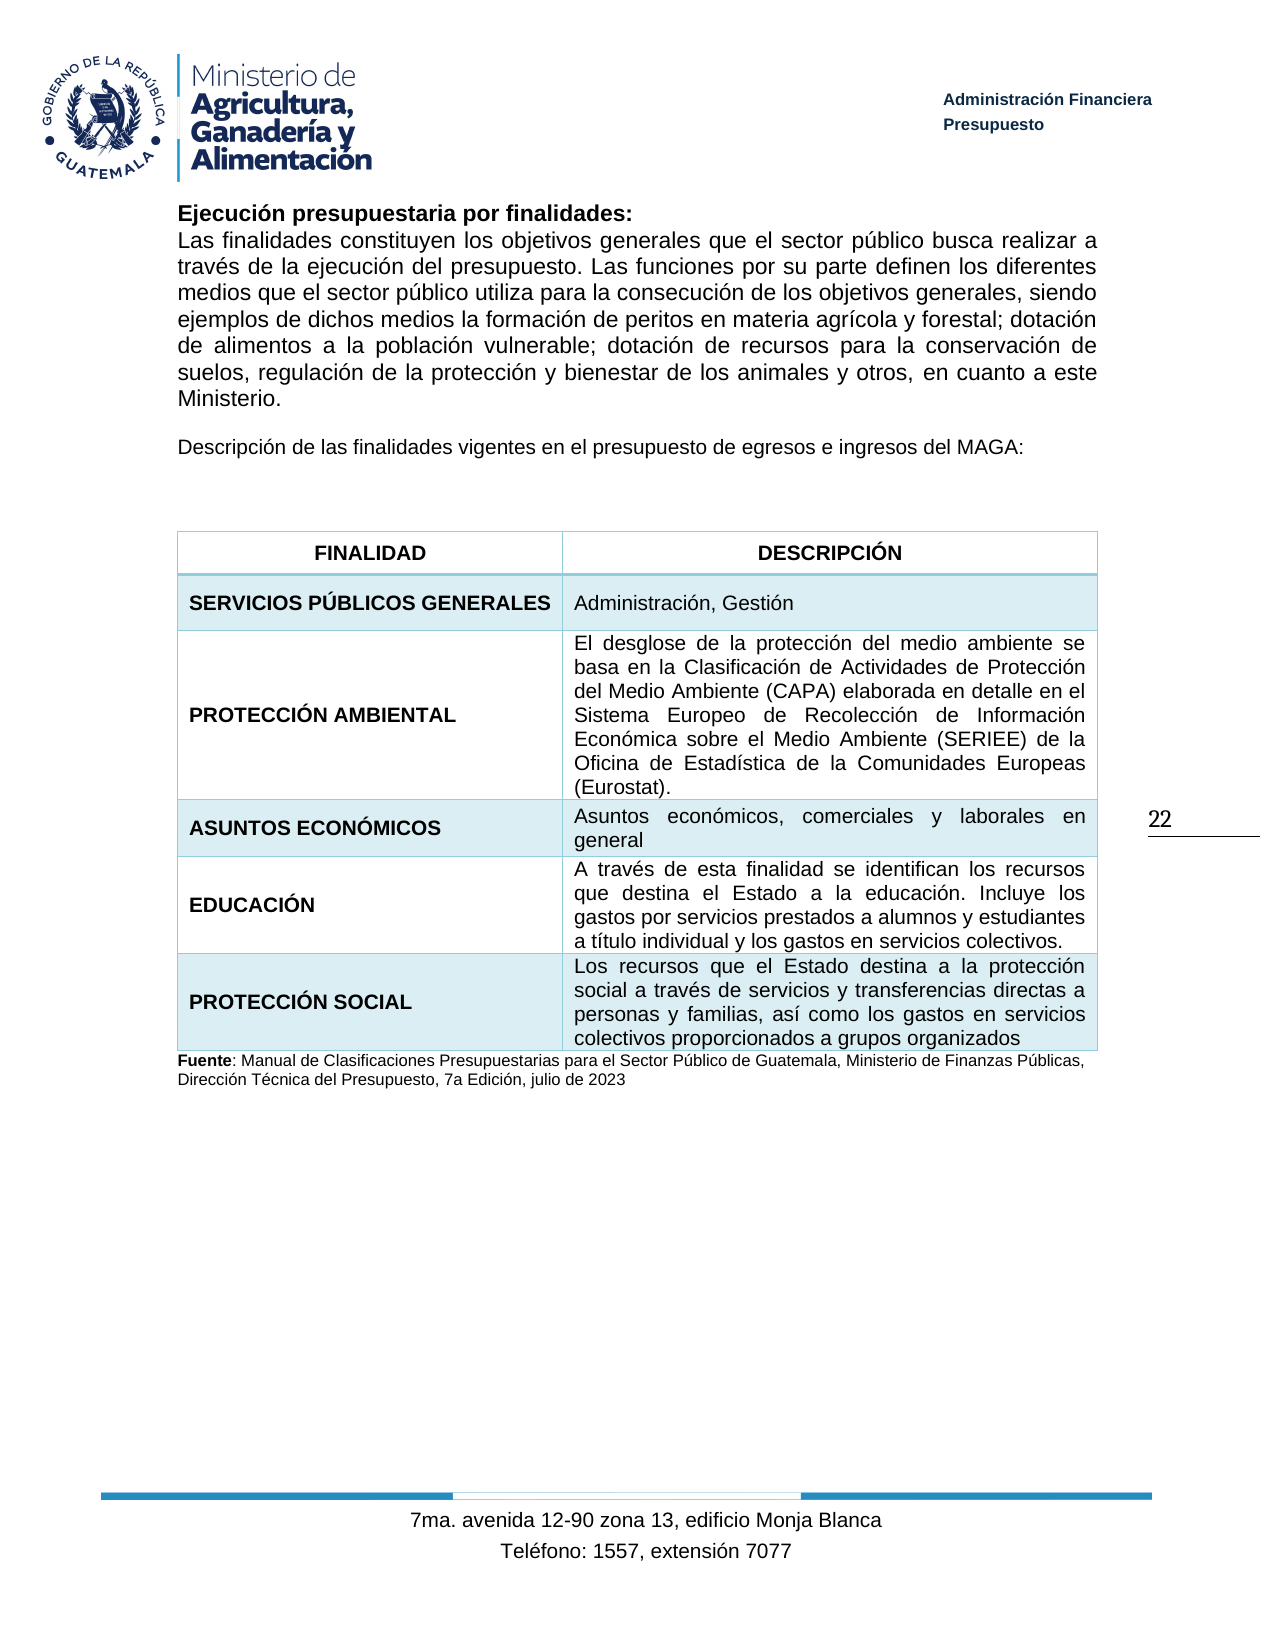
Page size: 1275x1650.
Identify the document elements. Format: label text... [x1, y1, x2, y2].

text Fuente: Manual de Clasificaciones Presupuestarias para el Sector Público de Guatemala, Ministerio de Finanzas Públicas, Dirección Técnica del Presupuesto, 7a Edición, julio de 2023 [177, 1051, 1098, 1089]
table_cell El desglose de la protección del medio ambiente se basa en la Clasificación de Actividades de Protección del Medio Ambiente (CAPA) elaborada en detalle en el Sistema Europeo de Recolección de Información Económica sobre el Medio Ambiente (SERIEE) de la Oficina de Estadística de la Comunidades Europeas (Eurostat). [563, 631, 1097, 798]
table_header DESCRIPCIÓN [563, 532, 1097, 573]
picture [0, 1483, 1264, 1509]
text Descripción de las finalidades vigentes en el presupuesto de egresos e ingresos del MAGA: [177, 435, 1098, 459]
table_cell PROTECCIÓN AMBIENTAL [178, 631, 562, 798]
table_cell SERVICIOS PÚBLICOS GENERALES [178, 576, 562, 630]
text Ejecución presupuestaria por finalidades: [177, 200, 1098, 227]
table_cell Administración, Gestión [563, 576, 1097, 630]
table_cell EDUCACIÓN [178, 857, 562, 953]
table_cell Asuntos económicos, comerciales y laborales en general [563, 800, 1097, 856]
text Las finalidades constituyen los objetivos generales que el sector público busca realizar a través de la ejecución del presupuesto. Las funciones por su parte definen los diferentes medios que el sector público utiliza para la consecución de los objetivos generales, siendo ejemplos de dichos medios la formación de peritos en materia agrícola y forestal; dotación de alimentos a la población vulnerable; dotación de recursos para la conservación de suelos, regulación de la protección y bienestar de los animales y otros, en cuanto a este Ministerio. [177, 227, 1098, 411]
table_header FINALIDAD [178, 532, 562, 573]
table_cell A través de esta finalidad se identifican los recursos que destina el Estado a la educación. Incluye los gastos por servicios prestados a alumnos y estudiantes a título individual y los gastos en servicios colectivos. [563, 857, 1097, 953]
picture [32, 46, 386, 192]
table_cell ASUNTOS ECONÓMICOS [178, 800, 562, 856]
table_cell PROTECCIÓN SOCIAL [178, 954, 562, 1050]
table_cell Los recursos que el Estado destina a la protección social a través de servicios y transferencias directas a personas y familias, así como los gastos en servicios colectivos proporcionados a grupos organizados [563, 954, 1097, 1050]
